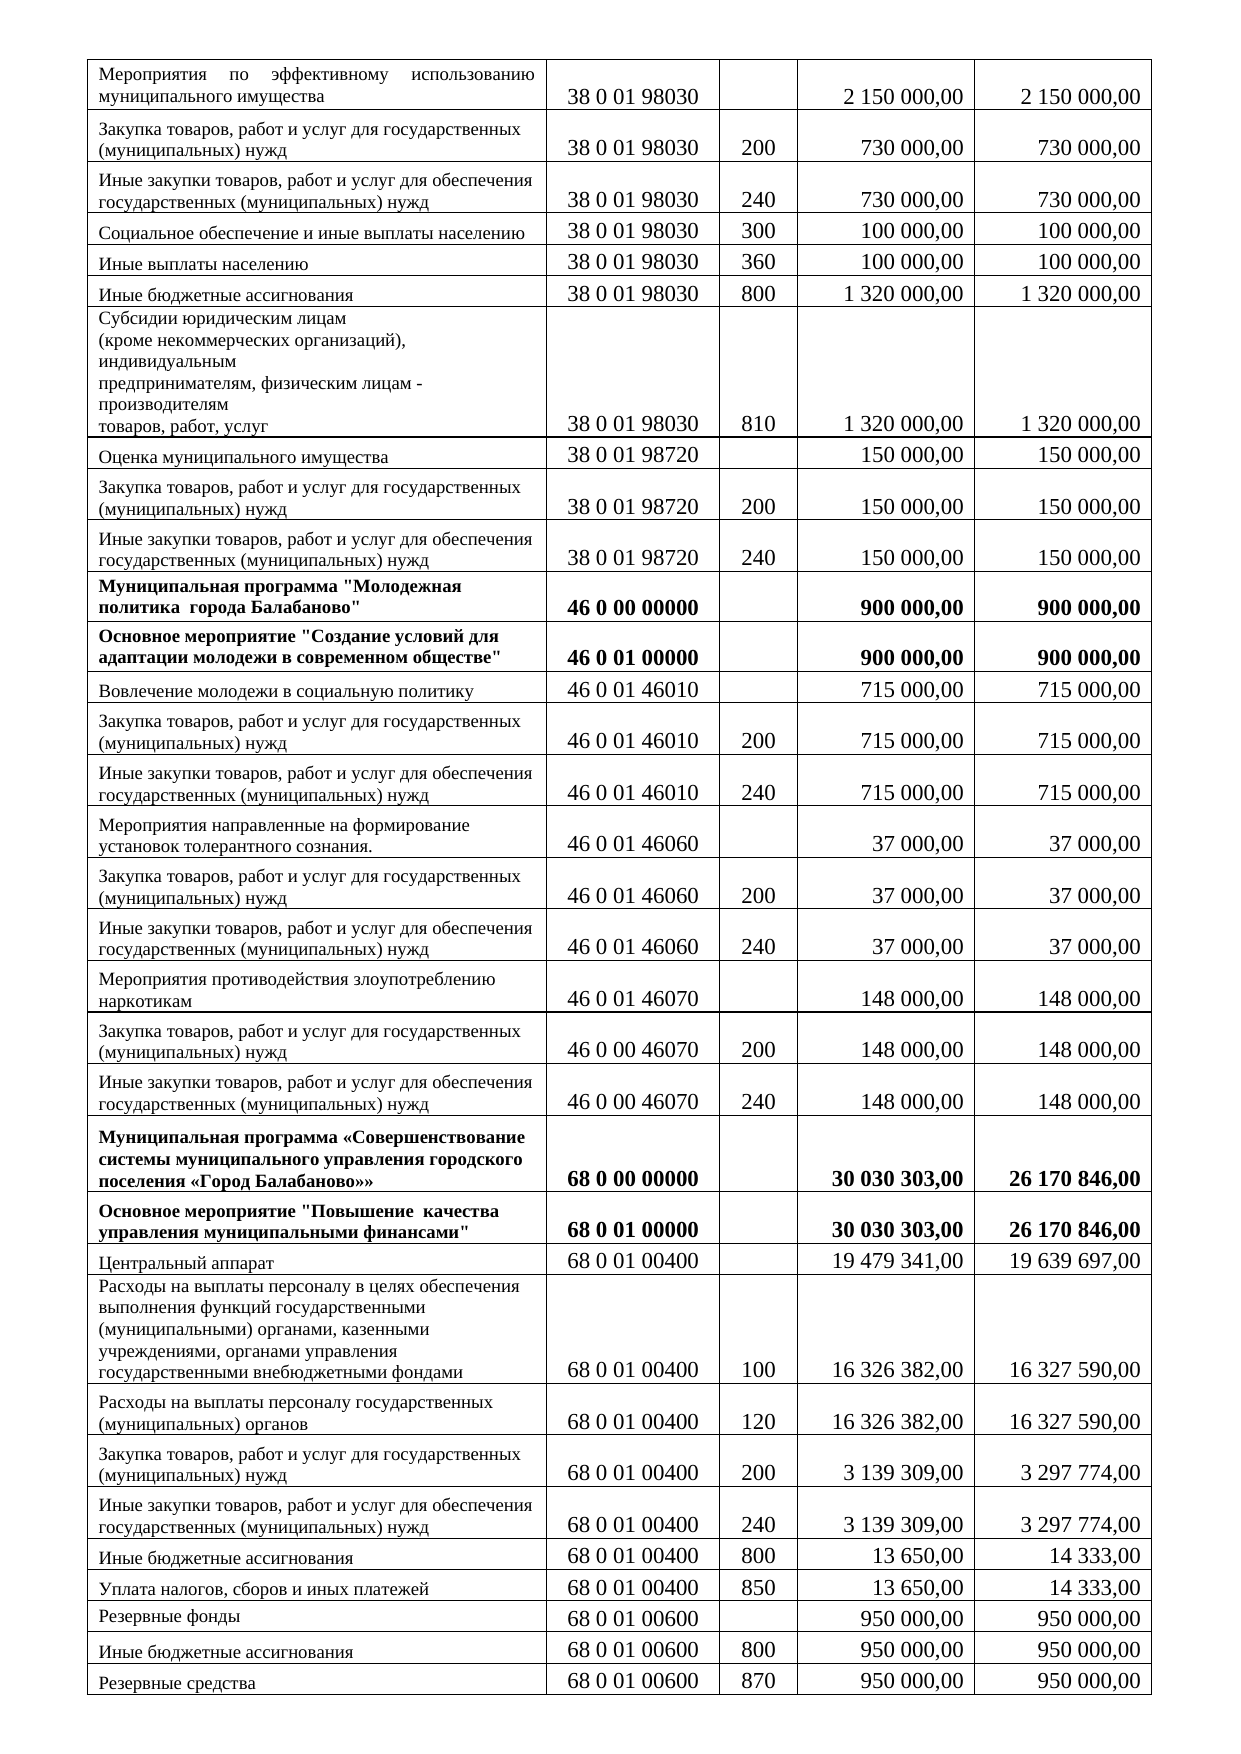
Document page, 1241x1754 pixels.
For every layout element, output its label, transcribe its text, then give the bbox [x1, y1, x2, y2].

table_cell Основное мероприятие "Создание условий для адаптации молодежи в современном обществе" [88, 622, 546, 671]
table_cell 37 000,00 [798, 909, 974, 960]
table_cell 850 [720, 1570, 797, 1600]
table_cell Иные бюджетные ассигнования [88, 1539, 546, 1569]
table_cell 38 0 01 98030 [547, 307, 719, 436]
table_cell 3 297 774,00 [975, 1487, 1151, 1537]
table_cell 900 000,00 [798, 572, 974, 621]
table_cell 14 333,00 [975, 1539, 1151, 1569]
table_cell 30 030 303,00 [798, 1116, 974, 1191]
table_cell 870 [720, 1664, 797, 1694]
table_cell 68 0 01 00400 [547, 1570, 719, 1600]
table_cell 240 [720, 1064, 797, 1114]
table_cell 2 150 000,00 [798, 60, 974, 109]
table_cell 300 [720, 213, 797, 243]
table_cell 14 333,00 [975, 1570, 1151, 1600]
table_cell 38 0 01 98030 [547, 245, 719, 275]
table_cell 148 000,00 [975, 961, 1151, 1011]
table_cell 1 320 000,00 [798, 276, 974, 306]
table_cell 240 [720, 909, 797, 960]
table_cell 150 000,00 [975, 438, 1151, 468]
table_cell Закупка товаров, работ и услуг для государственных (муниципальных) нужд [88, 858, 546, 908]
table_cell 730 000,00 [798, 110, 974, 161]
table_cell 100 [720, 1275, 797, 1383]
table_cell 2 150 000,00 [975, 60, 1151, 109]
table_cell 200 [720, 1435, 797, 1486]
table_cell 46 0 00 00000 [547, 572, 719, 621]
table_cell 46 0 01 46070 [547, 961, 719, 1011]
table_cell 46 0 01 46060 [547, 858, 719, 908]
table_cell 3 139 309,00 [798, 1487, 974, 1537]
table_cell 715 000,00 [798, 703, 974, 753]
table_cell 800 [720, 1539, 797, 1569]
table_cell 1 320 000,00 [975, 276, 1151, 306]
table_cell 13 650,00 [798, 1570, 974, 1600]
table_cell 13 650,00 [798, 1539, 974, 1569]
table_cell Социальное обеспечение и иные выплаты населению [88, 213, 546, 243]
table_cell 68 0 01 00400 [547, 1275, 719, 1383]
table_cell 46 0 00 46070 [547, 1013, 719, 1063]
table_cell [88, 110, 546, 161]
table_cell 30 030 303,00 [798, 1192, 974, 1243]
table_cell 100 000,00 [798, 213, 974, 243]
table_cell 3 139 309,00 [798, 1435, 974, 1486]
table_cell 68 0 01 00600 [547, 1601, 719, 1631]
table_cell [720, 1601, 797, 1631]
table_cell 950 000,00 [975, 1632, 1151, 1662]
table_cell Иные закупки товаров, работ и услуг для обеспечения государственных (муниципальных) нужд [88, 1487, 546, 1537]
table_cell [720, 572, 797, 621]
table_cell 900 000,00 [975, 572, 1151, 621]
table_cell 38 0 01 98030 [547, 60, 719, 109]
table_cell 68 0 01 00400 [547, 1244, 719, 1274]
table_cell 100 000,00 [975, 245, 1151, 275]
table_cell Муниципальная программа «Совершенствование системы муниципального управления городского поселения «Город Балабаново»» [88, 1116, 546, 1191]
table_cell 730 000,00 [798, 162, 974, 212]
table_cell 360 [720, 245, 797, 275]
table_cell 68 0 01 00000 [547, 1192, 719, 1243]
table_cell 240 [720, 1487, 797, 1537]
table_cell Мероприятия направленные на формирование установок толерантного сознания. [88, 806, 546, 857]
table_cell Вовлечение молодежи в социальную политику [88, 672, 546, 702]
table_cell Уплата налогов, сборов и иных платежей [88, 1570, 546, 1600]
table_cell 200 [720, 469, 797, 519]
table_cell [720, 672, 797, 702]
table_cell 240 [720, 162, 797, 212]
table_cell 19 639 697,00 [975, 1244, 1151, 1274]
table_cell Муниципальная программа "Молодежная политика города Балабаново" [88, 572, 546, 621]
table_cell 46 0 01 46010 [547, 703, 719, 753]
table_cell 800 [720, 1632, 797, 1662]
table_cell 950 000,00 [798, 1664, 974, 1694]
table_cell 16 326 382,00 [798, 1384, 974, 1434]
table_cell 715 000,00 [975, 703, 1151, 753]
table_cell 19 479 341,00 [798, 1244, 974, 1274]
table_cell 68 0 01 00600 [547, 1664, 719, 1694]
table_cell 37 000,00 [798, 806, 974, 857]
table_cell 38 0 01 98030 [547, 110, 719, 161]
table_cell Закупка товаров, работ и услуг для государственных (муниципальных) нужд [88, 469, 546, 519]
table_cell 68 0 01 00400 [547, 1384, 719, 1434]
table_cell [720, 622, 797, 671]
table_cell Иные закупки товаров, работ и услуг для обеспечения государственных (муниципальных) нужд [88, 1064, 546, 1114]
table_cell 148 000,00 [975, 1064, 1151, 1114]
table_cell [720, 438, 797, 468]
table_cell 46 0 00 46070 [547, 1064, 719, 1114]
table_cell 950 000,00 [798, 1632, 974, 1662]
table_cell Расходы на выплаты персоналу государственных (муниципальных) органов [88, 1384, 546, 1434]
table_cell 68 0 01 00400 [547, 1435, 719, 1486]
table_cell 730 000,00 [975, 162, 1151, 212]
table_cell 150 000,00 [975, 520, 1151, 571]
table_cell 37 000,00 [798, 858, 974, 908]
table_cell 46 0 01 46060 [547, 806, 719, 857]
table_cell Основное мероприятие "Повышение качества управления муниципальными финансами" [88, 1192, 546, 1243]
table_cell Закупка товаров, работ и услуг для государственных (муниципальных) нужд [88, 703, 546, 753]
table_cell 148 000,00 [798, 1013, 974, 1063]
table_cell 68 0 01 00400 [547, 1487, 719, 1537]
table_cell 1 320 000,00 [975, 307, 1151, 436]
table_cell Иные выплаты населению [88, 245, 546, 275]
table_cell Иные бюджетные ассигнования [88, 276, 546, 306]
table_cell Субсидии юридическим лицам (кроме некоммерческих организаций), индивидуальным предпринимателям, физическим лицам - производителям товаров, работ, услуг [88, 307, 546, 436]
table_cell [88, 162, 546, 212]
table_cell [720, 1116, 797, 1191]
table_cell 100 000,00 [975, 213, 1151, 243]
table_cell 900 000,00 [798, 622, 974, 671]
table_cell 46 0 01 46060 [547, 909, 719, 960]
table_cell 37 000,00 [975, 806, 1151, 857]
table_cell Резервные средства [88, 1664, 546, 1694]
table_cell 16 327 590,00 [975, 1384, 1151, 1434]
table_cell 950 000,00 [798, 1601, 974, 1631]
table_cell 800 [720, 276, 797, 306]
table_cell 46 0 01 00000 [547, 622, 719, 671]
table_cell 150 000,00 [798, 469, 974, 519]
table_cell 715 000,00 [798, 755, 974, 805]
table_cell 100 000,00 [798, 245, 974, 275]
table_cell 730 000,00 [975, 110, 1151, 161]
table_cell 200 [720, 1013, 797, 1063]
table_cell [720, 1192, 797, 1243]
table_cell 38 0 01 98030 [547, 213, 719, 243]
table_cell 148 000,00 [798, 1064, 974, 1114]
table_cell 200 [720, 858, 797, 908]
table_cell 38 0 01 98720 [547, 438, 719, 468]
table_cell 150 000,00 [798, 520, 974, 571]
table_cell [720, 806, 797, 857]
table_cell 46 0 01 46010 [547, 672, 719, 702]
table_cell 150 000,00 [975, 469, 1151, 519]
table_cell Мероприятия по эффективному использованию муниципального имущества [88, 60, 546, 109]
table_cell 16 327 590,00 [975, 1275, 1151, 1383]
table_cell Оценка муниципального имущества [88, 438, 546, 468]
table_cell Центральный аппарат [88, 1244, 546, 1274]
table_cell Закупка товаров, работ и услуг для государственных (муниципальных) нужд [88, 1013, 546, 1063]
table_cell 200 [720, 110, 797, 161]
table_cell 120 [720, 1384, 797, 1434]
table_cell 68 0 00 00000 [547, 1116, 719, 1191]
table_cell 715 000,00 [798, 672, 974, 702]
table_cell 37 000,00 [975, 858, 1151, 908]
table_cell 26 170 846,00 [975, 1192, 1151, 1243]
table_cell 68 0 01 00400 [547, 1539, 719, 1569]
table_cell 38 0 01 98720 [547, 520, 719, 571]
table_cell [720, 961, 797, 1011]
table_cell [720, 1244, 797, 1274]
table_cell 38 0 01 98030 [547, 162, 719, 212]
table_cell 150 000,00 [798, 438, 974, 468]
table_cell 950 000,00 [975, 1664, 1151, 1694]
table_cell 68 0 01 00600 [547, 1632, 719, 1662]
table_cell [720, 60, 797, 109]
table_cell 38 0 01 98720 [547, 469, 719, 519]
table_cell Расходы на выплаты персоналу в целях обеспечения выполнения функций государственными (муниципальными) органами, казенными учреждениями, органами управления государственными внебюджетными фондами [88, 1275, 546, 1383]
table_cell Иные закупки товаров, работ и услуг для обеспечения государственных (муниципальных) нужд [88, 520, 546, 571]
table_cell 16 326 382,00 [798, 1275, 974, 1383]
table_cell Резервные фонды [88, 1601, 546, 1631]
table_cell 810 [720, 307, 797, 436]
table_cell 46 0 01 46010 [547, 755, 719, 805]
table_cell 950 000,00 [975, 1601, 1151, 1631]
table_cell 1 320 000,00 [798, 307, 974, 436]
table_cell 200 [720, 703, 797, 753]
table_cell Иные закупки товаров, работ и услуг для обеспечения государственных (муниципальных) нужд [88, 909, 546, 960]
table_cell 900 000,00 [975, 622, 1151, 671]
table_cell Закупка товаров, работ и услуг для государственных (муниципальных) нужд [88, 1435, 546, 1486]
table_cell 715 000,00 [975, 755, 1151, 805]
table_cell 148 000,00 [975, 1013, 1151, 1063]
table_cell 148 000,00 [798, 961, 974, 1011]
table_cell Мероприятия противодействия злоупотреблению наркотикам [88, 961, 546, 1011]
table_cell 240 [720, 520, 797, 571]
table_cell 240 [720, 755, 797, 805]
table_cell 37 000,00 [975, 909, 1151, 960]
table_cell 3 297 774,00 [975, 1435, 1151, 1486]
table_cell 715 000,00 [975, 672, 1151, 702]
table_cell 38 0 01 98030 [547, 276, 719, 306]
table_cell Иные закупки товаров, работ и услуг для обеспечения государственных (муниципальных) нужд [88, 755, 546, 805]
table_cell 26 170 846,00 [975, 1116, 1151, 1191]
table_cell Иные бюджетные ассигнования [88, 1632, 546, 1662]
